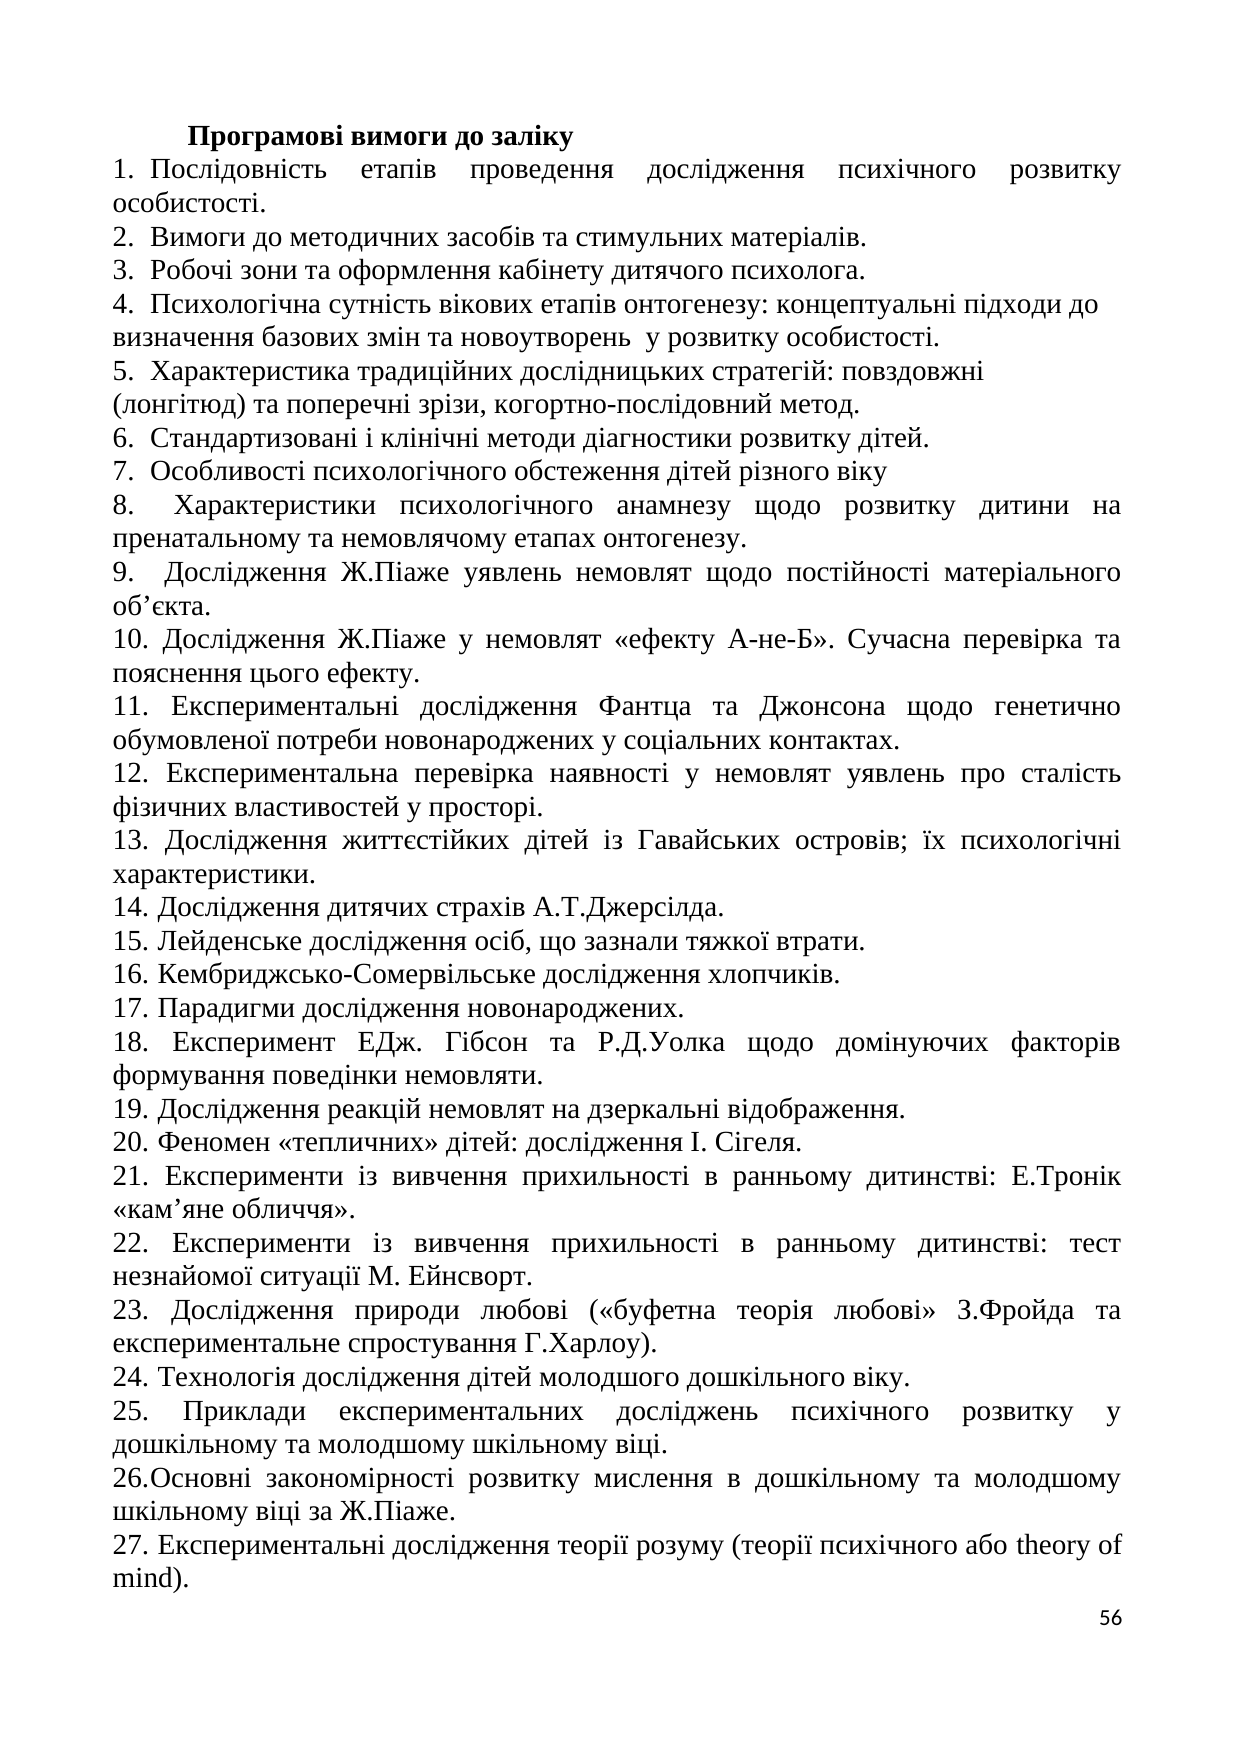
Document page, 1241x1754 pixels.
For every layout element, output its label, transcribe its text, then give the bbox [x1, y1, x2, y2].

list Парадигми дослідження новонароджених. [112, 990, 1122, 1024]
text Програмові вимоги до заліку [150, 118, 1122, 152]
list Дослідження дитячих страхів А.Т.Джерсілда. [112, 889, 1122, 923]
list Дослідження реакцій немовлят на дзеркальні відображення. [112, 1091, 1122, 1124]
list Дослідження Ж.Піаже уявлень немовлят щодо постійності матеріального об’єкта. [112, 554, 1122, 621]
list Технологія дослідження дітей молодшого дошкільного віку. [112, 1359, 1122, 1393]
list Дослідження природи любові («буфетна теорія любові» З.Фройда та експериментальне спростування Г.Харлоу). [112, 1292, 1122, 1359]
list Кембриджсько-Сомервільське дослідження хлопчиків. [112, 957, 1122, 990]
list Експеримент ЕДж. Гібсон та Р.Д.Уолка щодо домінуючих факторів формування поведінки немовляти. [112, 1024, 1122, 1091]
list Стандартизовані і клінічні методи діагностики розвитку дітей. [112, 420, 1122, 453]
list Послідовність етапів проведення дослідження психічного розвитку особистості. [112, 152, 1122, 219]
list Робочі зони та оформлення кабінету дитячого психолога. [112, 252, 1122, 286]
list Експерименти із вивчення прихильності в ранньому дитинстві: Е.Тронік «кам’яне обличчя». [112, 1158, 1122, 1225]
list Характеристика традиційних дослідницьких стратегій: повздовжні (лонгітюд) та поперечні зрізи, когортно-послідовний метод. [112, 353, 1122, 420]
list Основні закономірності розвитку мислення в дошкільному та молодшому шкільному віці за Ж.Піаже. [112, 1460, 1122, 1527]
list Експериментальна перевірка наявності у немовлят уявлень про сталість фізичних властивостей у просторі. [112, 755, 1122, 822]
list Психологічна сутність вікових етапів онтогенезу: концептуальні підходи до визначення базових змін та новоутворень у розвитку особистості. [112, 286, 1122, 353]
list Характеристики психологічного анамнезу щодо розвитку дитини на пренатальному та немовлячому етапах онтогенезу. [112, 487, 1122, 554]
list Феномен «тепличних» дітей: дослідження І. Сігеля. [112, 1124, 1122, 1158]
list Експерименти із вивчення прихильності в ранньому дитинстві: тест незнайомої ситуації М. Ейнсворт. [112, 1225, 1122, 1292]
list Особливості психологічного обстеження дітей різного віку [112, 453, 1122, 487]
list Приклади експериментальних досліджень психічного розвитку у дошкільному та молодшому шкільному віці. [112, 1393, 1122, 1460]
list Дослідження Ж.Піаже у немовлят «ефекту А-не-Б». Сучасна перевірка та пояснення цього ефекту. [112, 621, 1122, 688]
list Дослідження життєстійких дітей із Гавайських островів; їх психологічні характеристики. [112, 822, 1122, 889]
list Експериментальні дослідження теорії розуму (теорії психічного або theory of mind). [112, 1527, 1122, 1594]
list Лейденське дослідження осіб, що зазнали тяжкої втрати. [112, 923, 1122, 957]
list Вимоги до методичних засобів та стимульних матеріалів. [112, 219, 1122, 252]
list Експериментальні дослідження Фантца та Джонсона щодо генетично обумовленої потреби новонароджених у соціальних контактах. [112, 688, 1122, 755]
